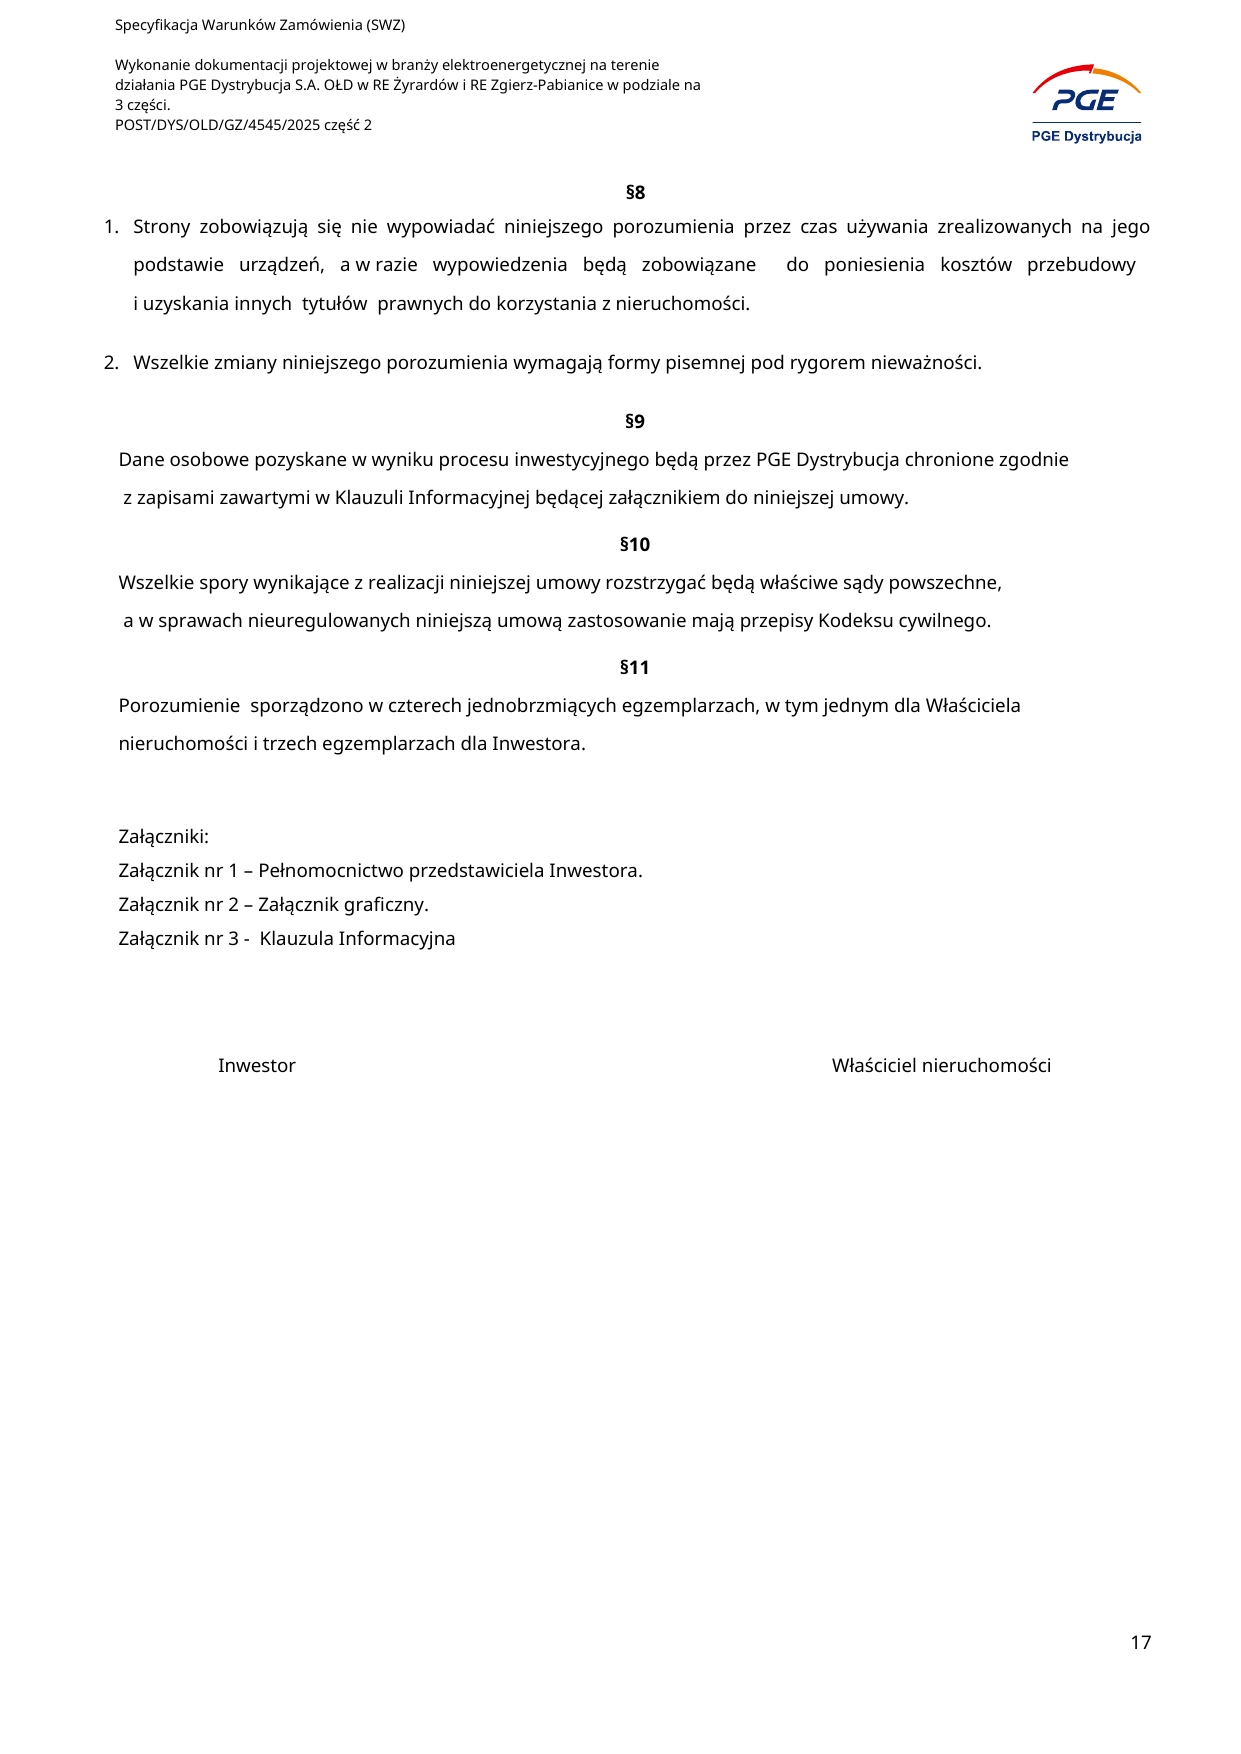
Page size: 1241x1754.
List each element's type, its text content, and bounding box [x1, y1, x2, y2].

text §10 [118, 531, 1152, 557]
text Wszelkie spory wynikające z realizacji niniejszej umowy rozstrzygać będą właściwe sądy powszechne, a w sprawach nieuregulowanych niniejszą umową zastosowanie mają przepisy Kodeksu cywilnego. [118, 569, 1152, 633]
text Porozumienie sporządzono w czterech jednobrzmiących egzemplarzach, w tym jednym dla Właściciela nieruchomości i trzech egzemplarzach dla Inwestora. [118, 692, 1152, 756]
text §8 [118, 179, 1152, 205]
text Załączniki: [118, 824, 1152, 849]
text Załącznik nr 3 - Klauzula Informacyjna [118, 925, 1152, 951]
list Strony zobowiązują się nie wypowiadać niniejszego porozumienia przez czas używania zrealizowanych na jego podstawie urządzeń, a w razie wypowiedzenia będą zobowiązane do poniesienia kosztów przebudowy i uzyskania innych tytułów prawnych do korzystania z nieruchomości. [103, 213, 1152, 315]
text §11 [118, 654, 1152, 679]
list Wszelkie zmiany niniejszego porozumienia wymagają formy pisemnej pod rygorem nieważności. [103, 349, 1152, 374]
text Dane osobowe pozyskane w wyniku procesu inwestycyjnego będą przez PGE Dystrybucja chronione zgodnie z zapisami zawartymi w Klauzuli Informacyjnej będącej załącznikiem do niniejszej umowy. [118, 446, 1152, 510]
text Inwestor Właściciel nieruchomości [118, 1052, 1152, 1078]
text Załącznik nr 2 – Załącznik graficzny. [118, 891, 1152, 917]
text §9 [118, 408, 1152, 433]
text Załącznik nr 1 – Pełnomocnictwo przedstawiciela Inwestora. [118, 857, 1152, 883]
